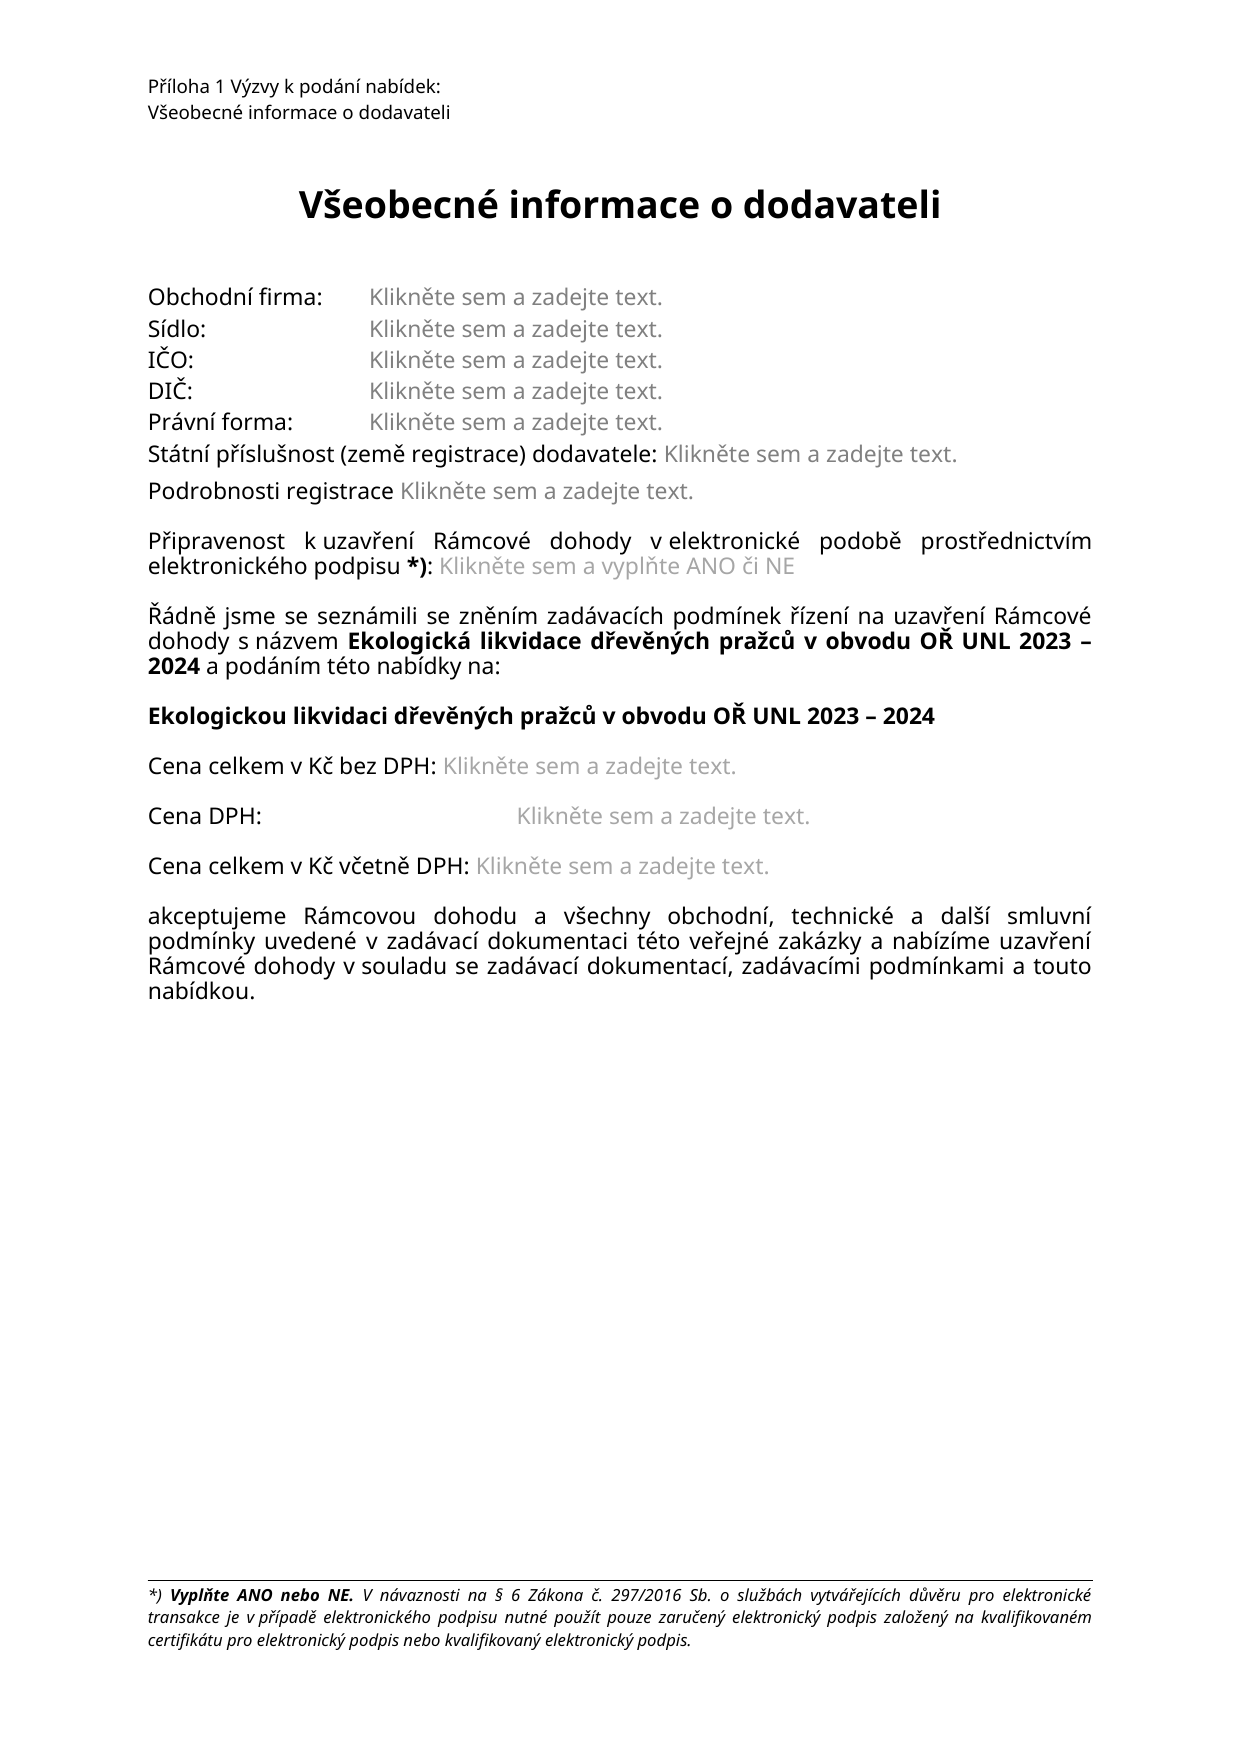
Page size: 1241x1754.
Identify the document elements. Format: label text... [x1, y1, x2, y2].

text Státní příslušnost (země registrace) dodavatele: [148, 442, 1093, 467]
text DIČ: [148, 379, 1093, 404]
text Právní forma: [148, 411, 1093, 436]
text Ekologickou likvidaci dřevěných pražců v obvodu OŘ UNL 2023 – 2024 [148, 704, 1093, 729]
text Cena DPH: [148, 804, 1093, 829]
title Všeobecné informace o dodavateli [148, 178, 1093, 229]
text Řádně jsme se seznámili se zněním zadávacích podmínek řízení na uzavření Rámcové dohody s názvem Ekologická likvidace dřevěných pražců v obvodu OŘ UNL 2023 – 2024 a podáním této nabídky na: [148, 604, 1093, 679]
text Sídlo: [148, 317, 1093, 342]
text akceptujeme Rámcovou dohodu a všechny obchodní, technické a další smluvní podmínky uvedené v zadávací dokumentaci této veřejné zakázky a nabízíme uzavření Rámcové dohody v souladu se zadávací dokumentací, zadávacími podmínkami a touto nabídkou. [148, 904, 1093, 1004]
text Cena celkem v Kč včetně DPH: [148, 854, 1093, 879]
text Podrobnosti registrace [148, 479, 1093, 504]
text IČO: [148, 348, 1093, 373]
text Připravenost k uzavření Rámcové dohody v elektronické podobě prostřednictvím elektronického podpisu *): [148, 529, 1093, 579]
text Cena celkem v Kč bez DPH: [148, 754, 1093, 779]
text Obchodní firma: [148, 286, 1093, 311]
